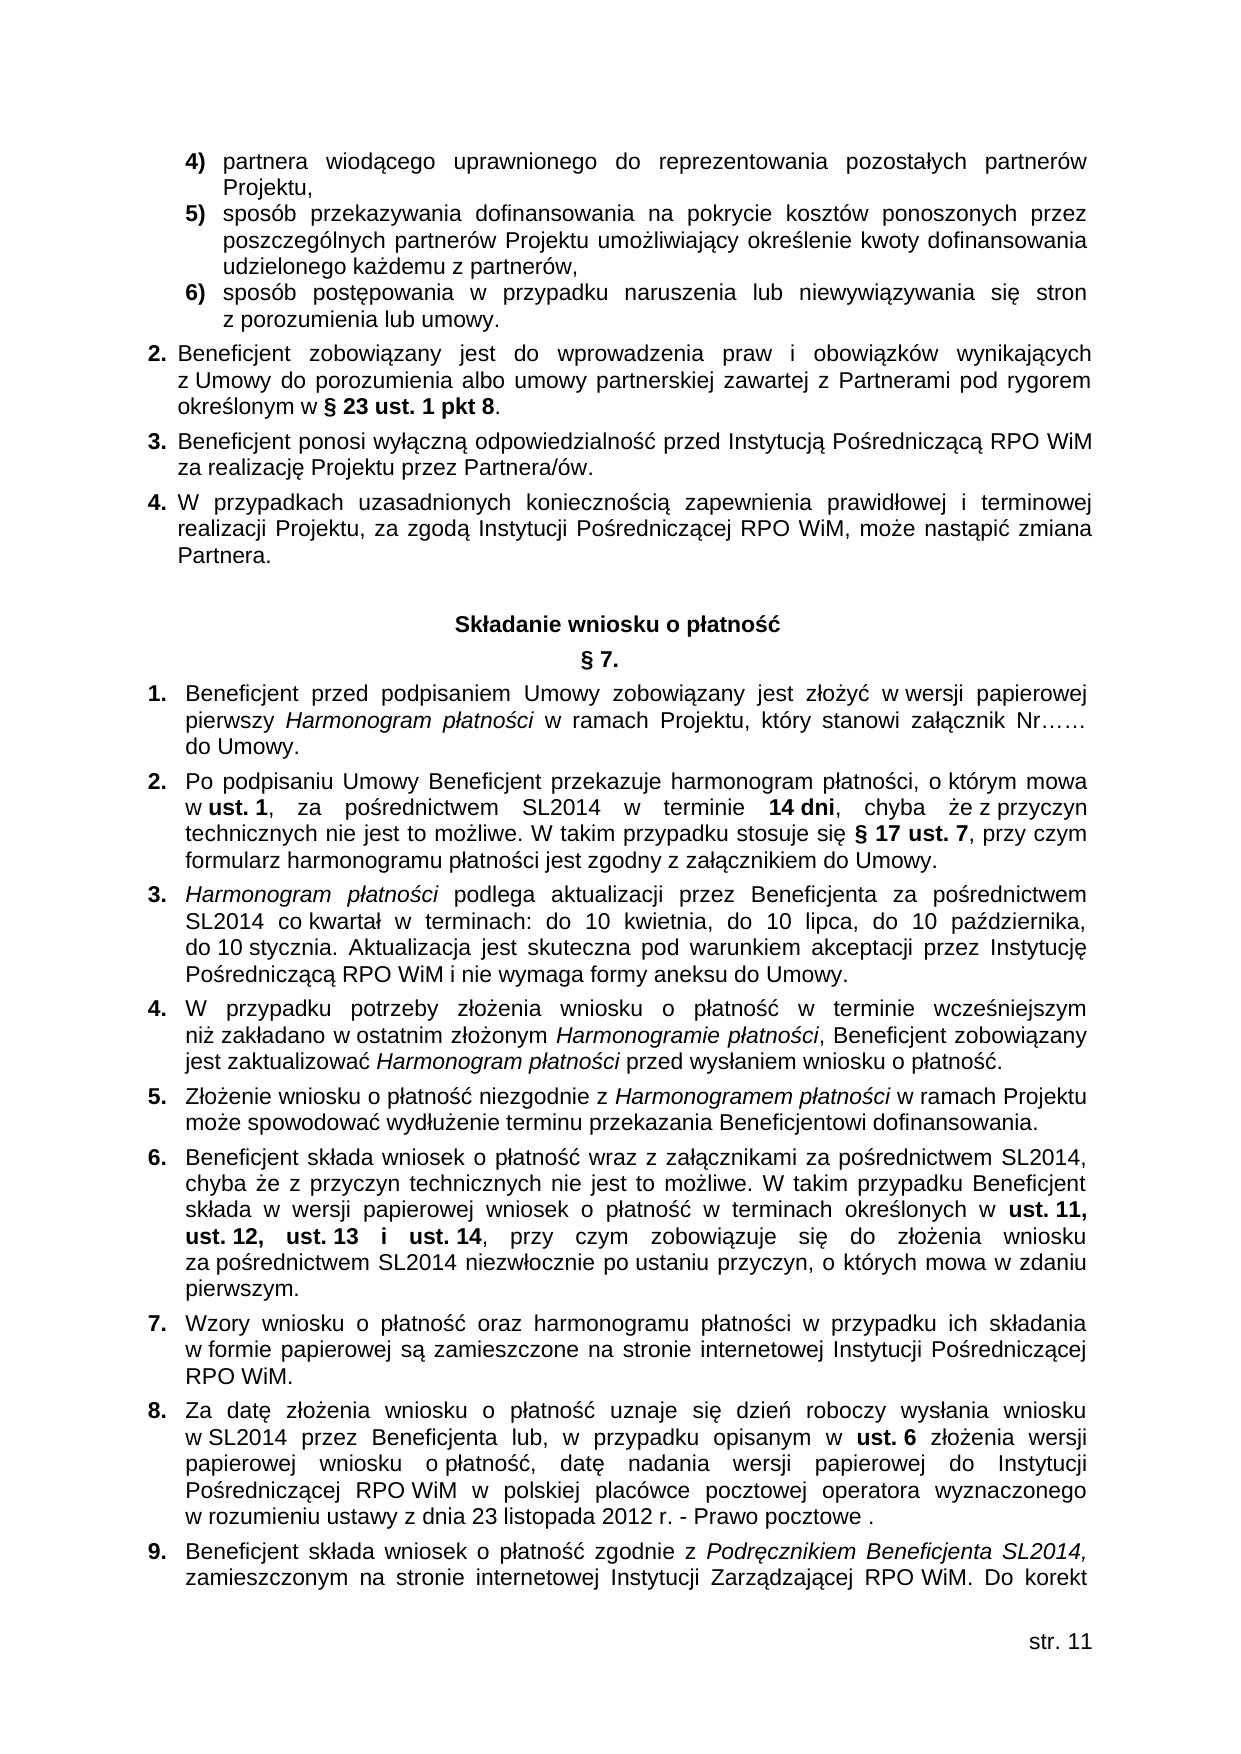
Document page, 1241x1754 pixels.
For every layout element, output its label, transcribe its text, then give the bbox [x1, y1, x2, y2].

list partnera wiodącego uprawnionego do reprezentowania pozostałych partnerów Projektu, [185, 148, 1087, 200]
list W przypadku potrzeby złożenia wniosku o płatność w terminie wcześniejszym niż zakładano w ostatnim złożonym Harmonogramie płatności, Beneficjent zobowiązany jest zaktualizować Harmonogram płatności przed wysłaniem wniosku o płatność. [148, 995, 1087, 1074]
list Wzory wniosku o płatność oraz harmonogramu płatności w przypadku ich składania w formie papierowej są zamieszczone na stronie internetowej Instytucji Pośredniczącej RPO WiM. [148, 1310, 1087, 1389]
list W przypadkach uzasadnionych koniecznością zapewnienia prawidłowej i terminowej realizacji Projektu, za zgodą Instytucji Pośredniczącej RPO WiM, może nastąpić zmiana Partnera. [148, 489, 1093, 568]
list Harmonogram płatności podlega aktualizacji przez Beneficjenta za pośrednictwem SL2014 co kwartał w terminach: do 10 kwietnia, do 10 lipca, do 10 października, do 10 stycznia. Aktualizacja jest skuteczna pod warunkiem akceptacji przez Instytucję Pośredniczącą RPO WiM i nie wymaga formy aneksu do Umowy. [148, 881, 1087, 987]
list sposób postępowania w przypadku naruszenia lub niewywiązywania się stron z porozumienia lub umowy. [185, 279, 1087, 332]
list Za datę złożenia wniosku o płatność uznaje się dzień roboczy wysłania wniosku w SL2014 przez Beneficjenta lub, w przypadku opisanym w ust. 6 złożenia wersji papierowej wniosku o płatność, datę nadania wersji papierowej do Instytucji Pośredniczącej RPO WiM w polskiej placówce pocztowej operatora wyznaczonego w rozumieniu ustawy z dnia 23 listopada 2012 r. - Prawo pocztowe . [148, 1397, 1087, 1529]
list Po podpisaniu Umowy Beneficjent przekazuje harmonogram płatności, o którym mowa w ust. 1, za pośrednictwem SL2014 w terminie 14 dni, chyba że z przyczyn technicznych nie jest to możliwe. W takim przypadku stosuje się § 17 ust. 7, przy czym formularz harmonogramu płatności jest zgodny z załącznikiem do Umowy. [148, 768, 1087, 873]
list Beneficjent ponosi wyłączną odpowiedzialność przed Instytucją Pośredniczącą RPO WiM za realizację Projektu przez Partnera/ów. [148, 428, 1093, 481]
text Składanie wniosku o płatność [148, 611, 1087, 637]
list Beneficjent składa wniosek o płatność wraz z załącznikami za pośrednictwem SL2014, chyba że z przyczyn technicznych nie jest to możliwe. W takim przypadku Beneficjent składa w wersji papierowej wniosek o płatność w terminach określonych w ust. 11, ust. 12, ust. 13 i ust. 14, przy czym zobowiązuje się do złożenia wniosku za pośrednictwem SL2014 niezwłocznie po ustaniu przyczyn, o których mowa w zdaniu pierwszym. [148, 1144, 1087, 1302]
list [148, 1538, 1087, 1590]
list Beneficjent przed podpisaniem Umowy zobowiązany jest złożyć w wersji papierowej pierwszy Harmonogram płatności w ramach Projektu, który stanowi załącznik Nr…… do Umowy. [148, 680, 1087, 759]
list Beneficjent zobowiązany jest do wprowadzenia praw i obowiązków wynikających z Umowy do porozumienia albo umowy partnerskiej zawartej z Partnerami pod rygorem określonym w § 23 ust. 1 pkt 8. [148, 340, 1093, 419]
list Złożenie wniosku o płatność niezgodnie z Harmonogramem płatności w ramach Projektu może spowodować wydłużenie terminu przekazania Beneficjentowi dofinansowania. [148, 1083, 1087, 1135]
list sposób przekazywania dofinansowania na pokrycie kosztów ponoszonych przez poszczególnych partnerów Projektu umożliwiający określenie kwoty dofinansowania udzielonego każdemu z partnerów, [185, 200, 1087, 279]
